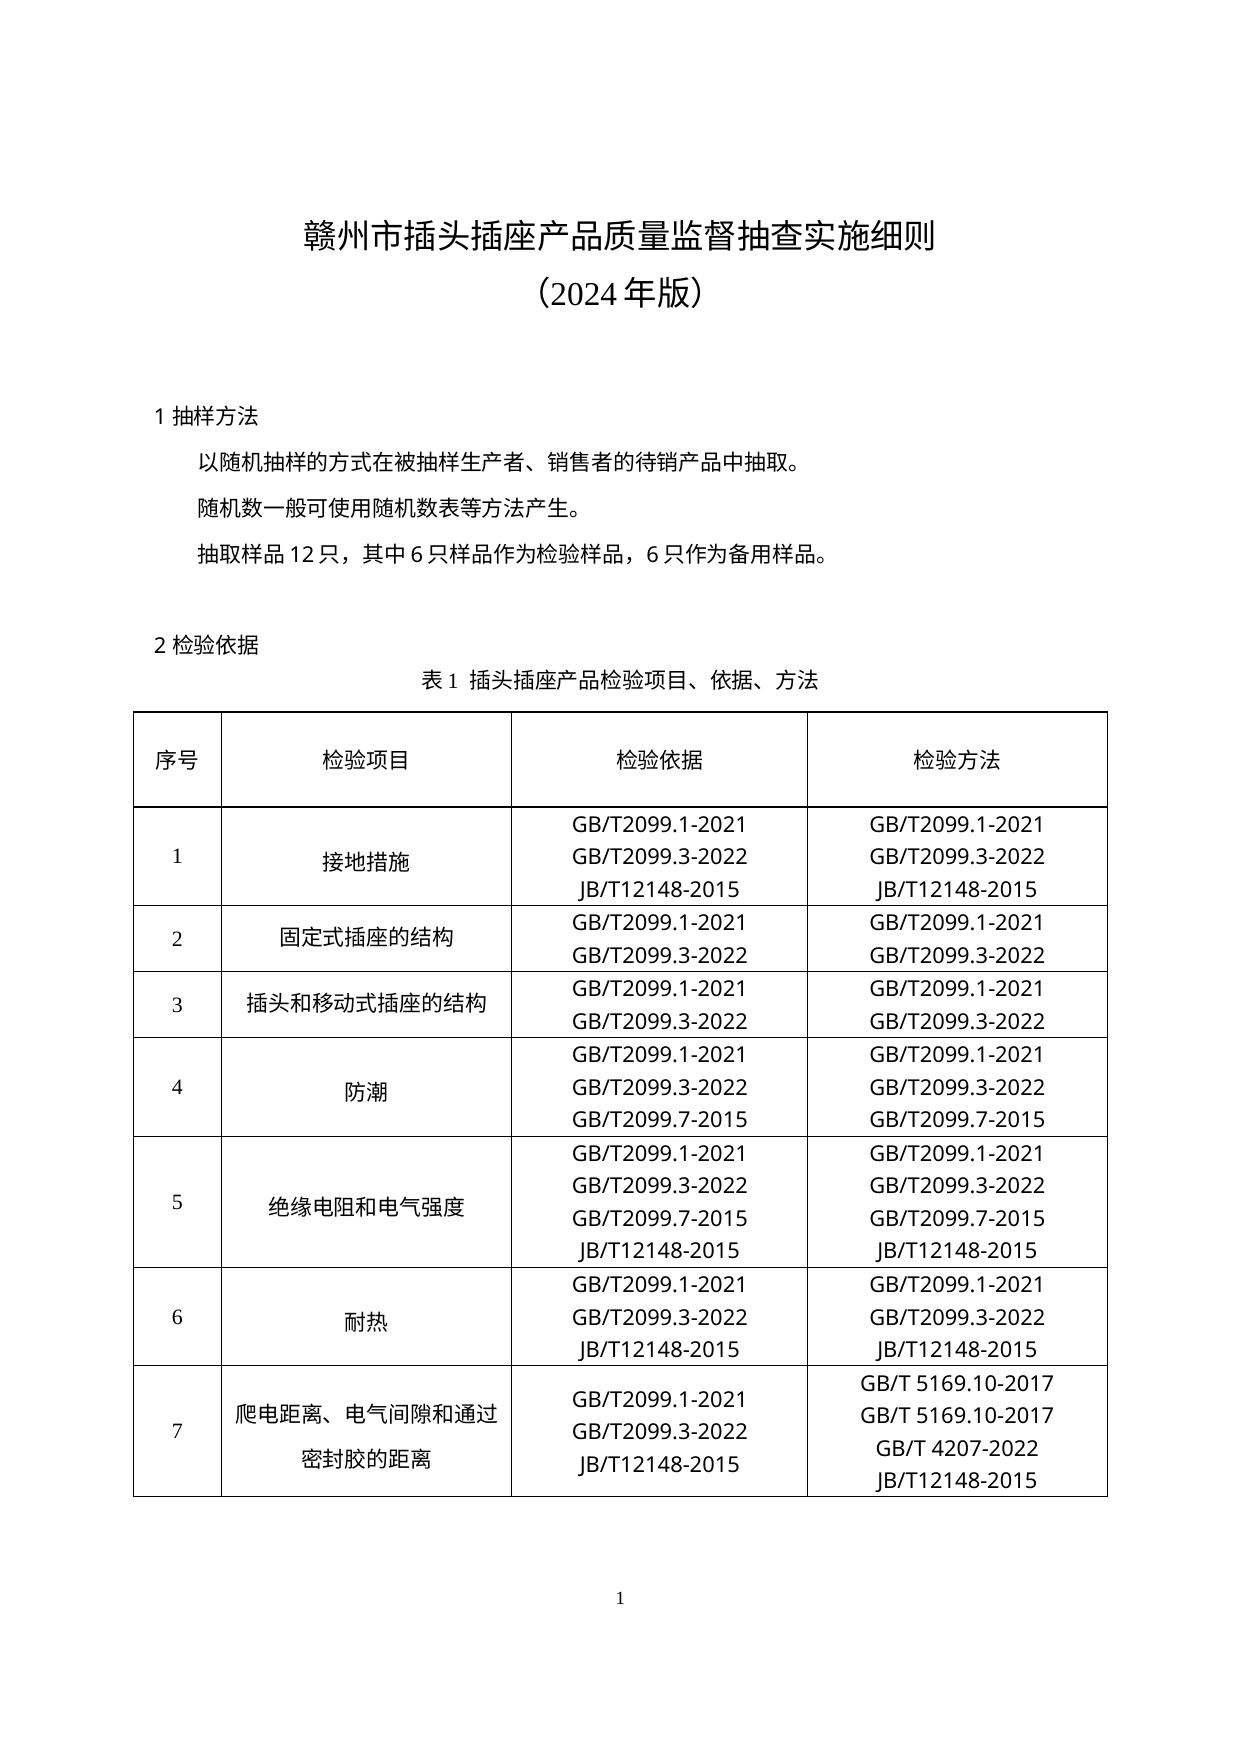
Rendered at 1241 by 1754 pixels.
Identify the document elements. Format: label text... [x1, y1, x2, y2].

table_cell GB/T2099.1-2021 GB/T2099.3-2022 [808, 906, 1107, 971]
table_cell GB/T2099.1-2021 GB/T2099.3-2022 GB/T2099.7-2015 [808, 1038, 1107, 1136]
table_cell GB/T2099.1-2021 GB/T2099.3-2022 GB/T2099.7-2015 [512, 1038, 807, 1136]
text 抽取样品12只，其中6只样品作为检验样品，6只作为备用样品。 [153, 526, 1087, 571]
table_cell GB/T2099.1-2021 GB/T2099.3-2022 JB/T12148-2015 [512, 1366, 807, 1496]
text 表1 插头插座产品检验项目、依据、方法 [153, 663, 1087, 696]
table_cell 1 [134, 808, 221, 905]
table_cell 耐热 [222, 1268, 511, 1365]
table_header 检验依据 [512, 713, 807, 806]
table_cell 4 [134, 1038, 221, 1136]
table_cell 接地措施 [222, 808, 511, 905]
table_cell 5 [134, 1137, 221, 1267]
text 以随机抽样的方式在被抽样生产者、销售者的待销产品中抽取。 [153, 434, 1087, 480]
table_cell 爬电距离、电气间隙和通过密封胶的距离 [222, 1366, 511, 1496]
table_cell GB/T2099.1-2021 GB/T2099.3-2022 JB/T12148-2015 [808, 1268, 1107, 1365]
table_cell 3 [134, 972, 221, 1037]
table_header 检验方法 [808, 713, 1107, 806]
table_header 序号 [134, 713, 221, 806]
table_cell GB/T2099.1-2021 GB/T2099.3-2022 JB/T12148-2015 [808, 808, 1107, 905]
table_cell GB/T2099.1-2021 GB/T2099.3-2022 [808, 972, 1107, 1037]
text 1 抽样方法 [153, 388, 1087, 434]
table_cell GB/T2099.1-2021 GB/T2099.3-2022 [512, 906, 807, 971]
text 随机数一般可使用随机数表等方法产生。 [153, 480, 1087, 526]
table_cell GB/T2099.1-2021 GB/T2099.3-2022 JB/T12148-2015 [512, 1268, 807, 1365]
table_cell GB/T2099.1-2021 GB/T2099.3-2022 [512, 972, 807, 1037]
table_cell 固定式插座的结构 [222, 906, 511, 971]
table_header 检验项目 [222, 713, 511, 806]
table_cell GB/T2099.1-2021 GB/T2099.3-2022 GB/T2099.7-2015 JB/T12148-2015 [808, 1137, 1107, 1267]
table_cell 绝缘电阻和电气强度 [222, 1137, 511, 1267]
text 2 检验依据 [153, 617, 1087, 663]
table_cell 6 [134, 1268, 221, 1365]
table_cell 7 [134, 1366, 221, 1496]
table_cell 防潮 [222, 1038, 511, 1136]
table_cell 2 [134, 906, 221, 971]
table_cell GB/T2099.1-2021 GB/T2099.3-2022 JB/T12148-2015 [512, 808, 807, 905]
table_cell GB/T2099.1-2021 GB/T2099.3-2022 GB/T2099.7-2015 JB/T12148-2015 [512, 1137, 807, 1267]
text 赣州市插头插座产品质量监督抽查实施细则 [153, 212, 1087, 258]
table_cell GB/T 5169.10-2017 GB/T 5169.10-2017 GB/T 4207-2022 JB/T12148-2015 [808, 1366, 1107, 1496]
text （2024年版） [153, 258, 1087, 323]
table_cell 插头和移动式插座的结构 [222, 972, 511, 1037]
